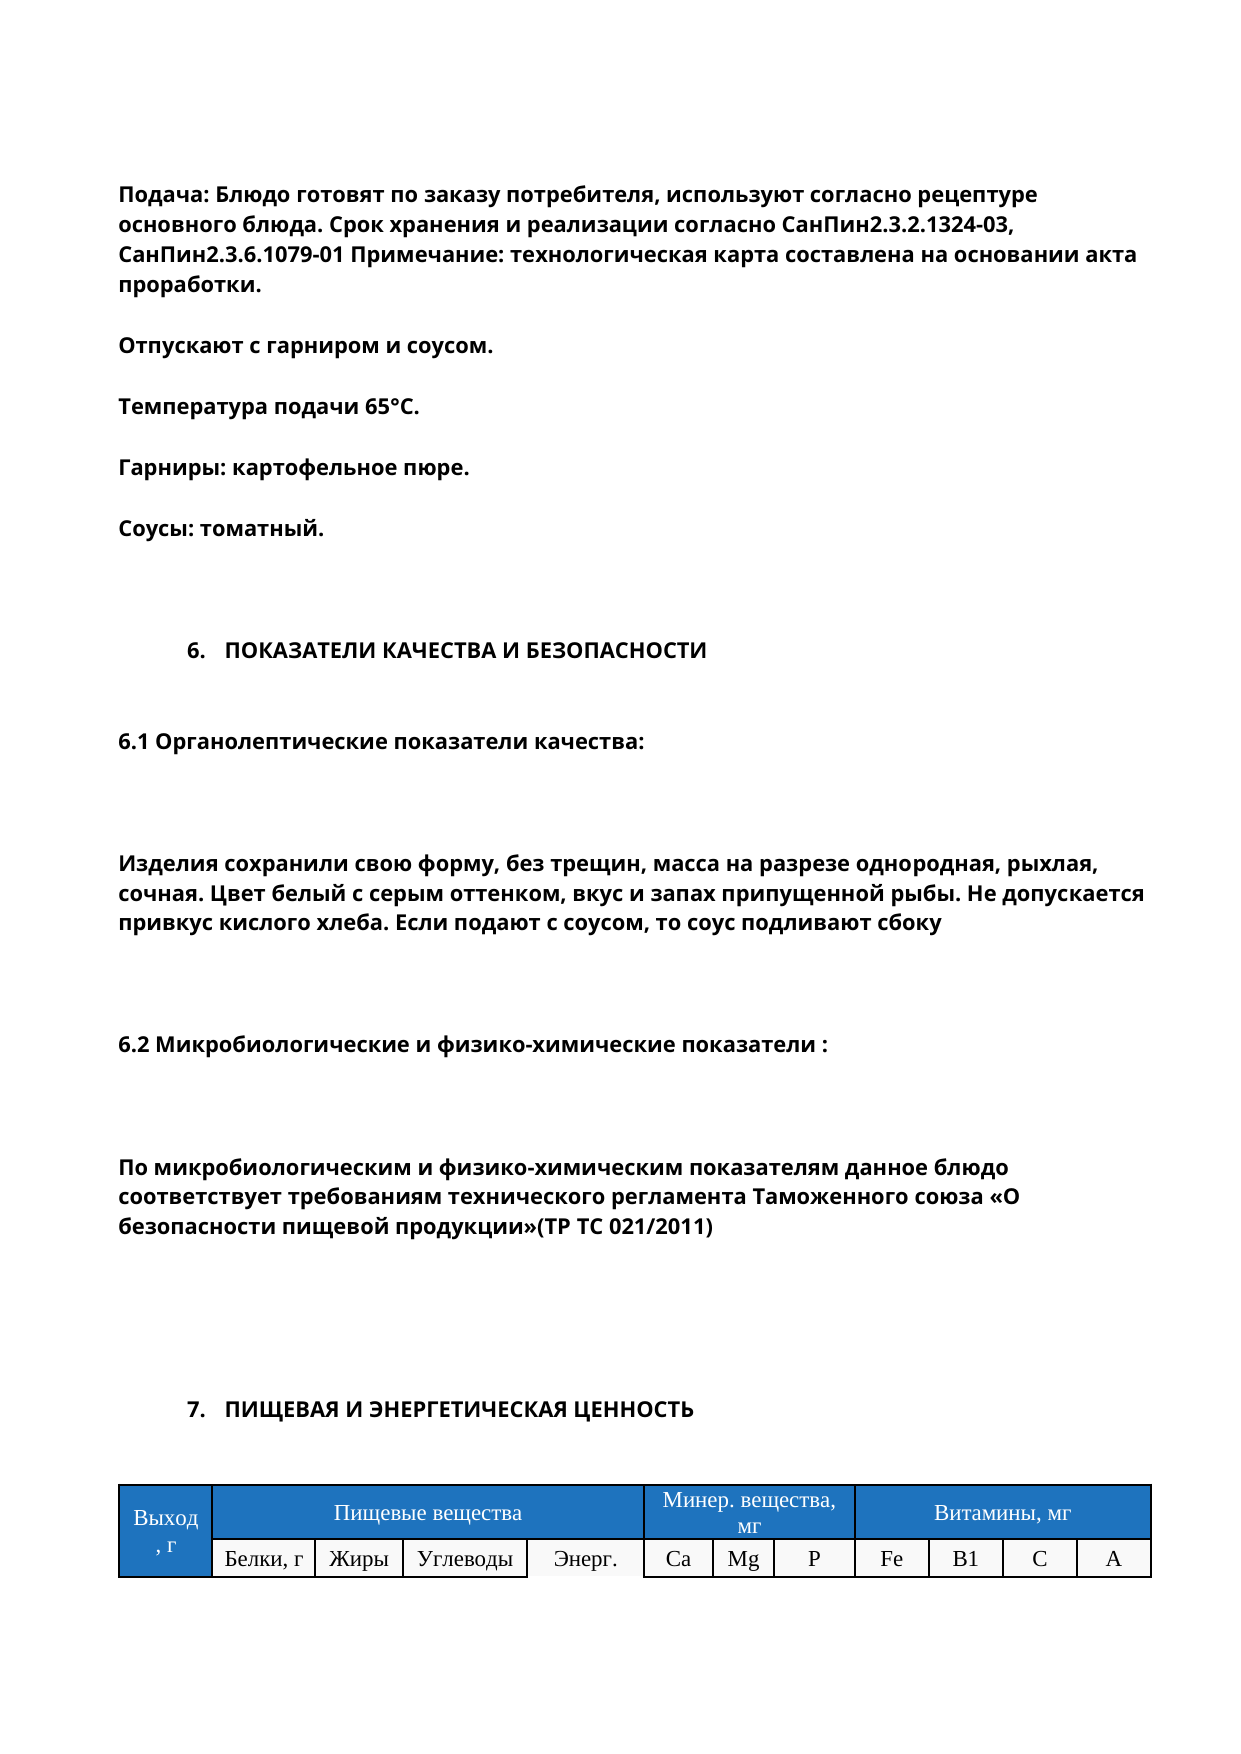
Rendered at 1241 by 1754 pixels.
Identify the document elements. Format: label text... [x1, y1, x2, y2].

text 6.2 Микробиологические и физико-химические показатели : [118, 1029, 1152, 1059]
text 6.1 Органолептические показатели качества: [118, 726, 1152, 755]
table_cell Р [775, 1540, 854, 1576]
table_header Минер. вещества, мг [645, 1486, 854, 1538]
text Соусы: томатный. [118, 513, 1152, 542]
list ПИЩЕВАЯ И ЭНЕРГЕТИЧЕСКАЯ ЦЕННОСТЬ [187, 1394, 1152, 1424]
table_cell Fe [856, 1540, 928, 1576]
text Подача: Блюдо готовят по заказу потребителя, используют согласно рецептуре основного блюда. Срок хранения и реализации согласно СанПин2.3.2.1324-03, СанПин2.3.6.1079-01 Примечание: технологическая карта составлена на основании акта проработки. [118, 179, 1152, 298]
list ПОКАЗАТЕЛИ КАЧЕСТВА И БЕЗОПАСНОСТИ [187, 635, 1152, 664]
table_cell Са [645, 1540, 712, 1576]
text Температура подачи 65°С. [118, 391, 1152, 420]
table_cell В1 [930, 1540, 1002, 1576]
text По микробиологическим и физико-химическим показателям данное блюдо соответствует требованиям технического регламента Таможенного союза «О безопасности пищевой продукции»(ТР ТС 021/2011) [118, 1151, 1152, 1241]
table_cell Энерг. [528, 1540, 643, 1576]
text Отпускают с гарниром и соусом. [118, 329, 1152, 359]
table_cell Mg [714, 1540, 773, 1576]
table_header Витамины, мг [856, 1486, 1150, 1538]
table_header Выход, г [120, 1486, 211, 1576]
table_cell Жиры, г [316, 1540, 402, 1576]
table_cell А [1078, 1540, 1150, 1576]
table_cell Белки, г [213, 1540, 314, 1576]
text Гарниры: картофельное пюре. [118, 452, 1152, 481]
table_cell Углеводы, г [404, 1540, 526, 1576]
text Изделия сохранили свою форму, без трещин, масса на разрезе однородная, рыхлая, сочная. Цвет белый с серым оттенком, вкус и запах припущенной рыбы. Не допускается привкус кислого хлеба. Если подают с соусом, то соус подливают сбоку [118, 848, 1152, 937]
table_header Пищевые вещества [213, 1486, 643, 1538]
table_cell С [1004, 1540, 1076, 1576]
